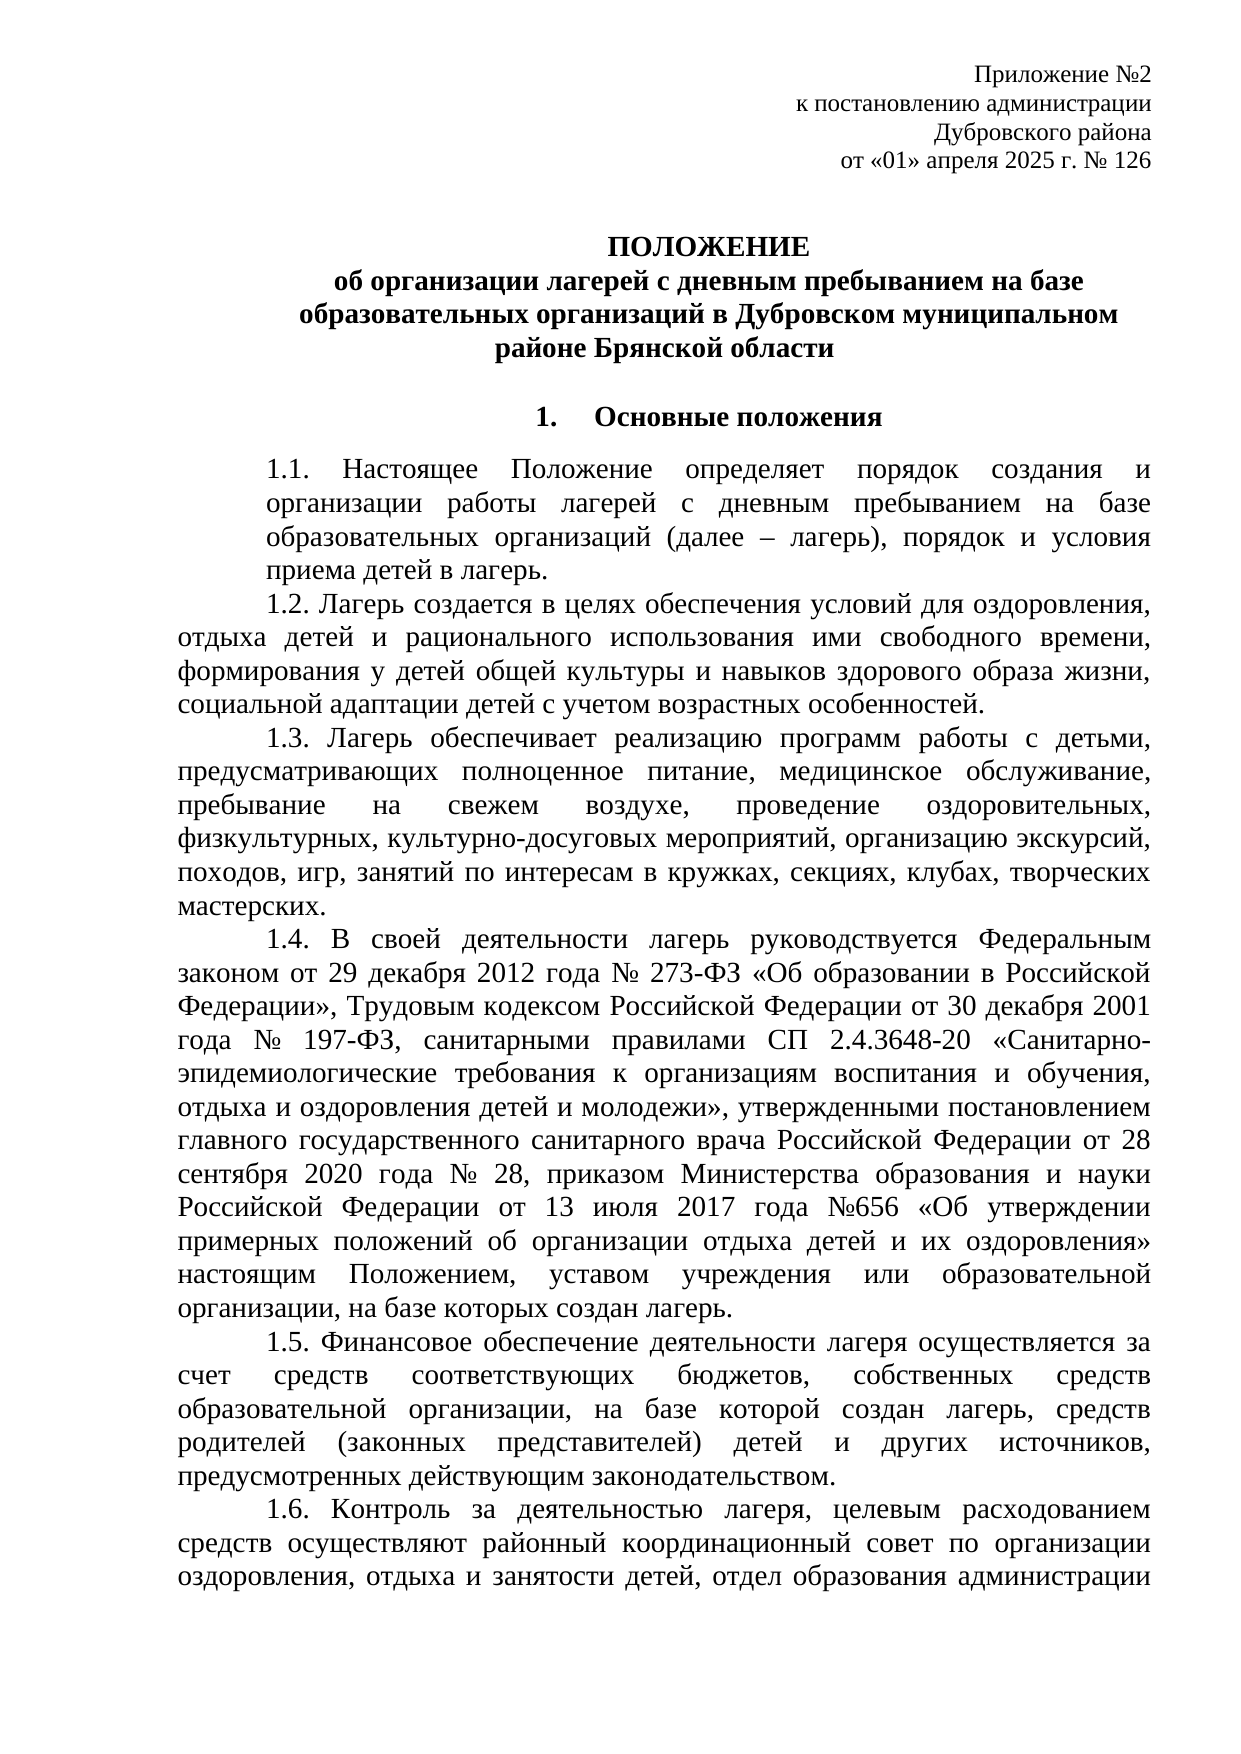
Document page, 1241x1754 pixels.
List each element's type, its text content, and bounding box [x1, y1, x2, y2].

text об организации лагерей с дневным пребыванием на базе [177, 263, 1152, 296]
text к постановлению администрации [177, 88, 1152, 117]
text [177, 1491, 1152, 1592]
text Дубровского района [177, 117, 1152, 145]
text 1.4. В своей деятельности лагерь руководствуется Федеральным законом от 29 декабря 2012 года № 273-ФЗ «Об образовании в Российской Федерации», Трудовым кодексом Российской Федерации от 30 декабря 2001 года № 197-ФЗ, санитарными правилами СП 2.4.3648-20 «Санитарно-эпидемиологические требования к организациям воспитания и обучения, отдыха и оздоровления детей и молодежи», утвержденными постановлением главного государственного санитарного врача Российской Федерации от 28 сентября 2020 года № 28, приказом Министерства образования и науки Российской Федерации от 13 июля 2017 года №656 «Об утверждении примерных положений об организации отдыха детей и их оздоровления» настоящим Положением, уставом учреждения или образовательной организации, на базе которых создан лагерь. [177, 921, 1152, 1324]
text ПОЛОЖЕНИЕ [177, 229, 1152, 263]
text 1.3. Лагерь обеспечивает реализацию программ работы с детьми, предусматривающих полноценное питание, медицинское обслуживание, пребывание на свежем воздухе, проведение оздоровительных, физкультурных, культурно-досуговых мероприятий, организацию экскурсий, походов, игр, занятий по интересам в кружках, секциях, клубах, творческих мастерских. [177, 720, 1152, 921]
text 1.5. Финансовое обеспечение деятельности лагеря осуществляется за счет средств соответствующих бюджетов, собственных средств образовательной организации, на базе которой создан лагерь, средств родителей (законных представителей) детей и других источников, предусмотренных действующим законодательством. [177, 1324, 1152, 1491]
list 1.1. Настоящее Положение определяет порядок создания и организации работы лагерей с дневным пребыванием на базе образовательных организаций (далее – лагерь), порядок и условия приема детей в лагерь. [266, 452, 1152, 586]
text образовательных организаций в Дубровском муниципальном районе Брянской области [177, 296, 1152, 363]
text 1.2. Лагерь создается в целях обеспечения условий для оздоровления, отдыха детей и рационального использования ими свободного времени, формирования у детей общей культуры и навыков здорового образа жизни, социальной адаптации детей с учетом возрастных особенностей. [177, 586, 1152, 720]
text Приложение №2 [177, 59, 1152, 88]
text от «01» апреля 2025 г. № 126 [177, 145, 1152, 174]
list Основные положения [177, 399, 1152, 432]
